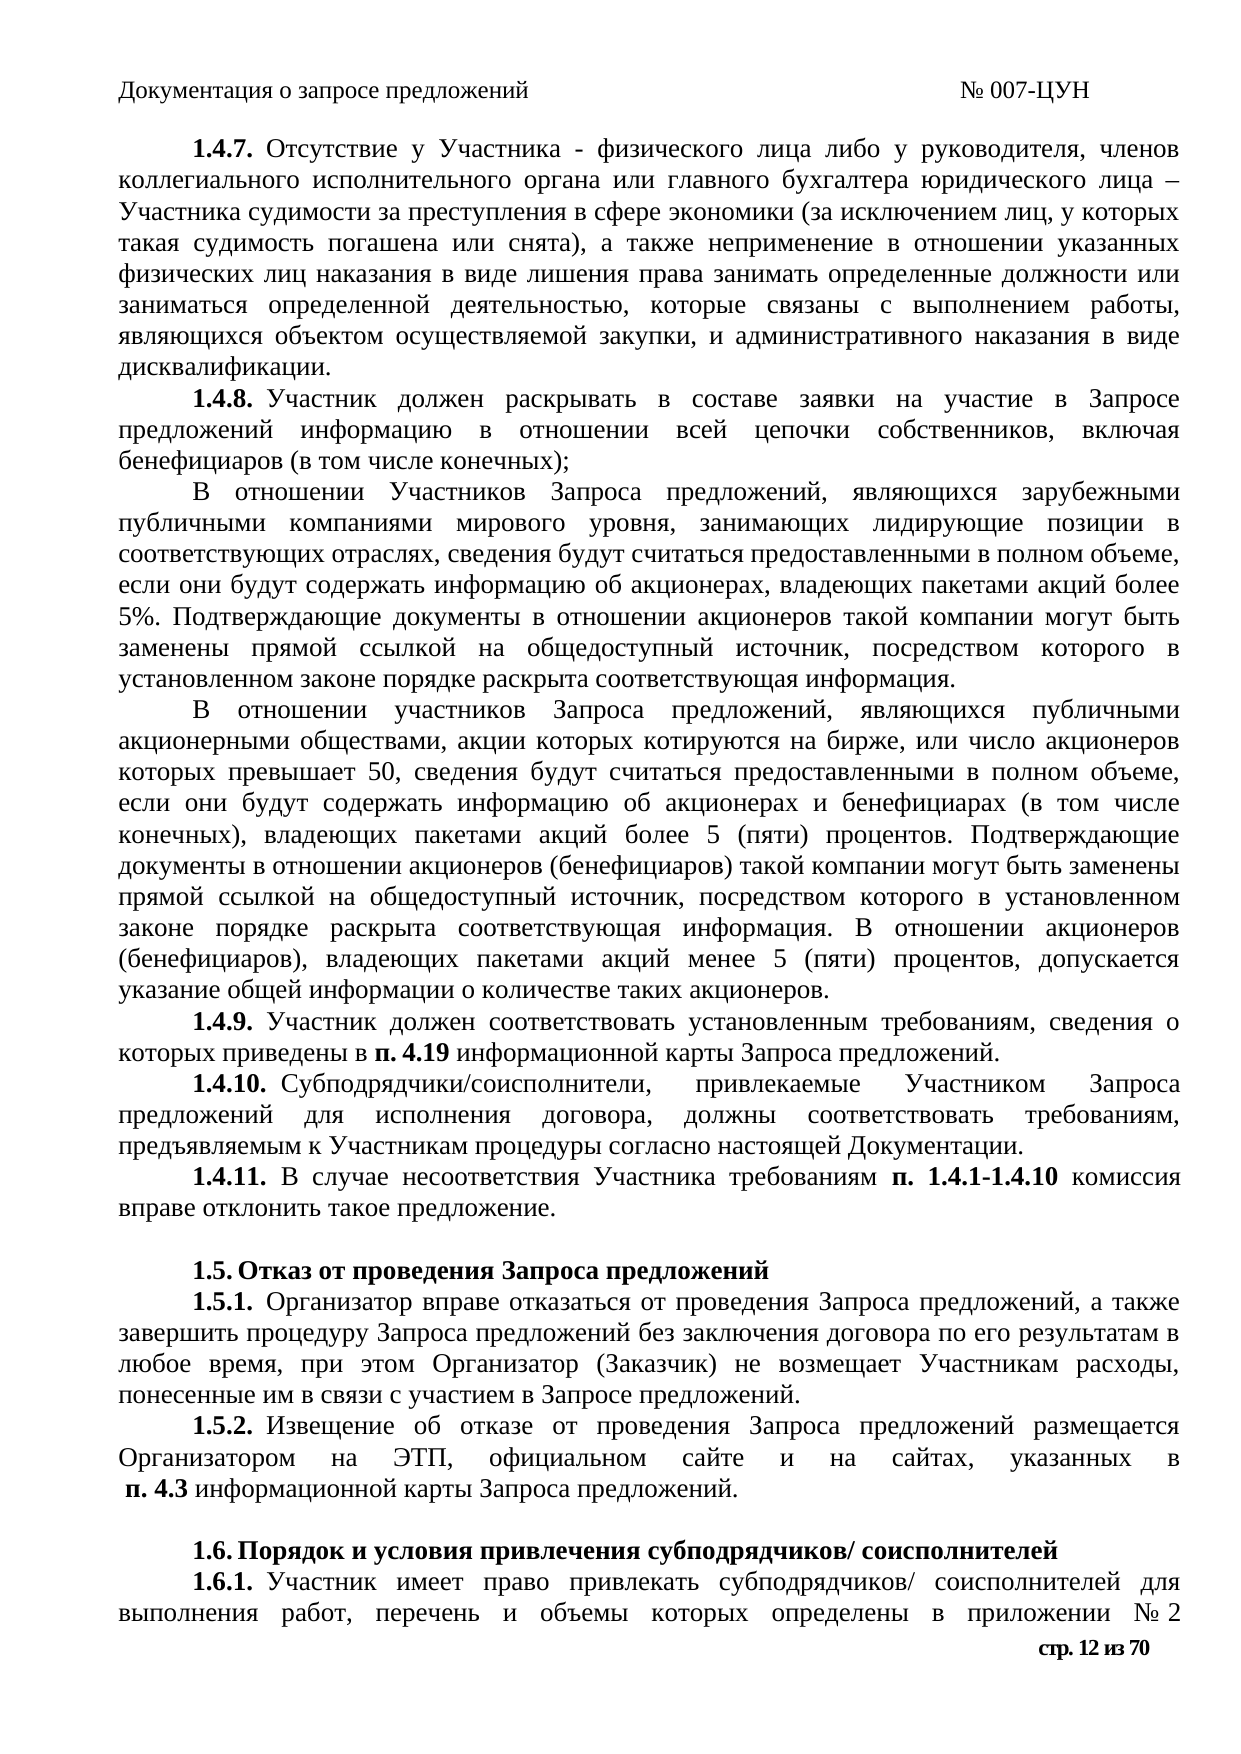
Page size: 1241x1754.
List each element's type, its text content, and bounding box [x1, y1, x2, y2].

list В случае несоответствия Участника требованиям п. 1.4.1-1.4.10 комиссия вправе отклонить такое предложение. [118, 1160, 1181, 1223]
list Извещение об отказе от проведения Запроса предложений размещается Организатором на ЭТП, официальном сайте и на сайтах, указанных в п. 4.3 информационной карты Запроса предложений. [118, 1409, 1181, 1503]
list Участник должен раскрывать в составе заявки на участие в Запросе предложений информацию в отношении всей цепочки собственников, включая бенефициаров (в том числе конечных); [118, 382, 1181, 475]
subtitle Порядок и условия привлечения субподрядчиков/ соисполнителей [118, 1534, 1181, 1565]
subtitle Отказ от проведения Запроса предложений [118, 1254, 1181, 1285]
text В отношении Участников Запроса предложений, являющихся зарубежными публичными компаниями мирового уровня, занимающих лидирующие позиции в соответствующих отраслях, сведения будут считаться предоставленными в полном объеме, если они будут содержать информацию об акционерах, владеющих пакетами акций более 5%. Подтверждающие документы в отношении акционеров такой компании могут быть заменены прямой ссылкой на общедоступный источник, посредством которого в установленном законе порядке раскрыта соответствующая информация. [118, 475, 1181, 693]
list Участник должен соответствовать установленным требованиям, сведения о которых приведены в п. 4.19 информационной карты Запроса предложений. [118, 1004, 1181, 1067]
list Отсутствие у Участника - физического лица либо у руководителя, членов коллегиального исполнительного органа или главного бухгалтера юридического лица – Участника судимости за преступления в сфере экономики (за исключением лиц, у которых такая судимость погашена или снята), а также неприменение в отношении указанных физических лиц наказания в виде лишения права занимать определенные должности или заниматься определенной деятельностью, которые связаны с выполнением работы, являющихся объектом осуществляемой закупки, и административного наказания в виде дисквалификации. [118, 132, 1181, 382]
list Субподрядчики/соисполнители, привлекаемые Участником Запроса предложений для исполнения договора, должны соответствовать требованиям, предъявляемым к Участникам процедуры согласно настоящей Документации. [118, 1067, 1181, 1160]
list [118, 1565, 1181, 1627]
list Организатор вправе отказаться от проведения Запроса предложений, а также завершить процедуру Запроса предложений без заключения договора по его результатам в любое время, при этом Организатор (Заказчик) не возмещает Участникам расходы, понесенные им в связи с участием в Запросе предложений. [118, 1285, 1181, 1409]
text В отношении участников Запроса предложений, являющихся публичными акционерными обществами, акции которых котируются на бирже, или число акционеров которых превышает 50, сведения будут считаться предоставленными в полном объеме, если они будут содержать информацию об акционерах и бенефициарах (в том числе конечных), владеющих пакетами акций более 5 (пяти) процентов. Подтверждающие документы в отношении акционеров (бенефициаров) такой компании могут быть заменены прямой ссылкой на общедоступный источник, посредством которого в установленном законе порядке раскрыта соответствующая информация. В отношении акционеров (бенефициаров), владеющих пакетами акций менее 5 (пяти) процентов, допускается указание общей информации о количестве таких акционеров. [118, 693, 1181, 1004]
